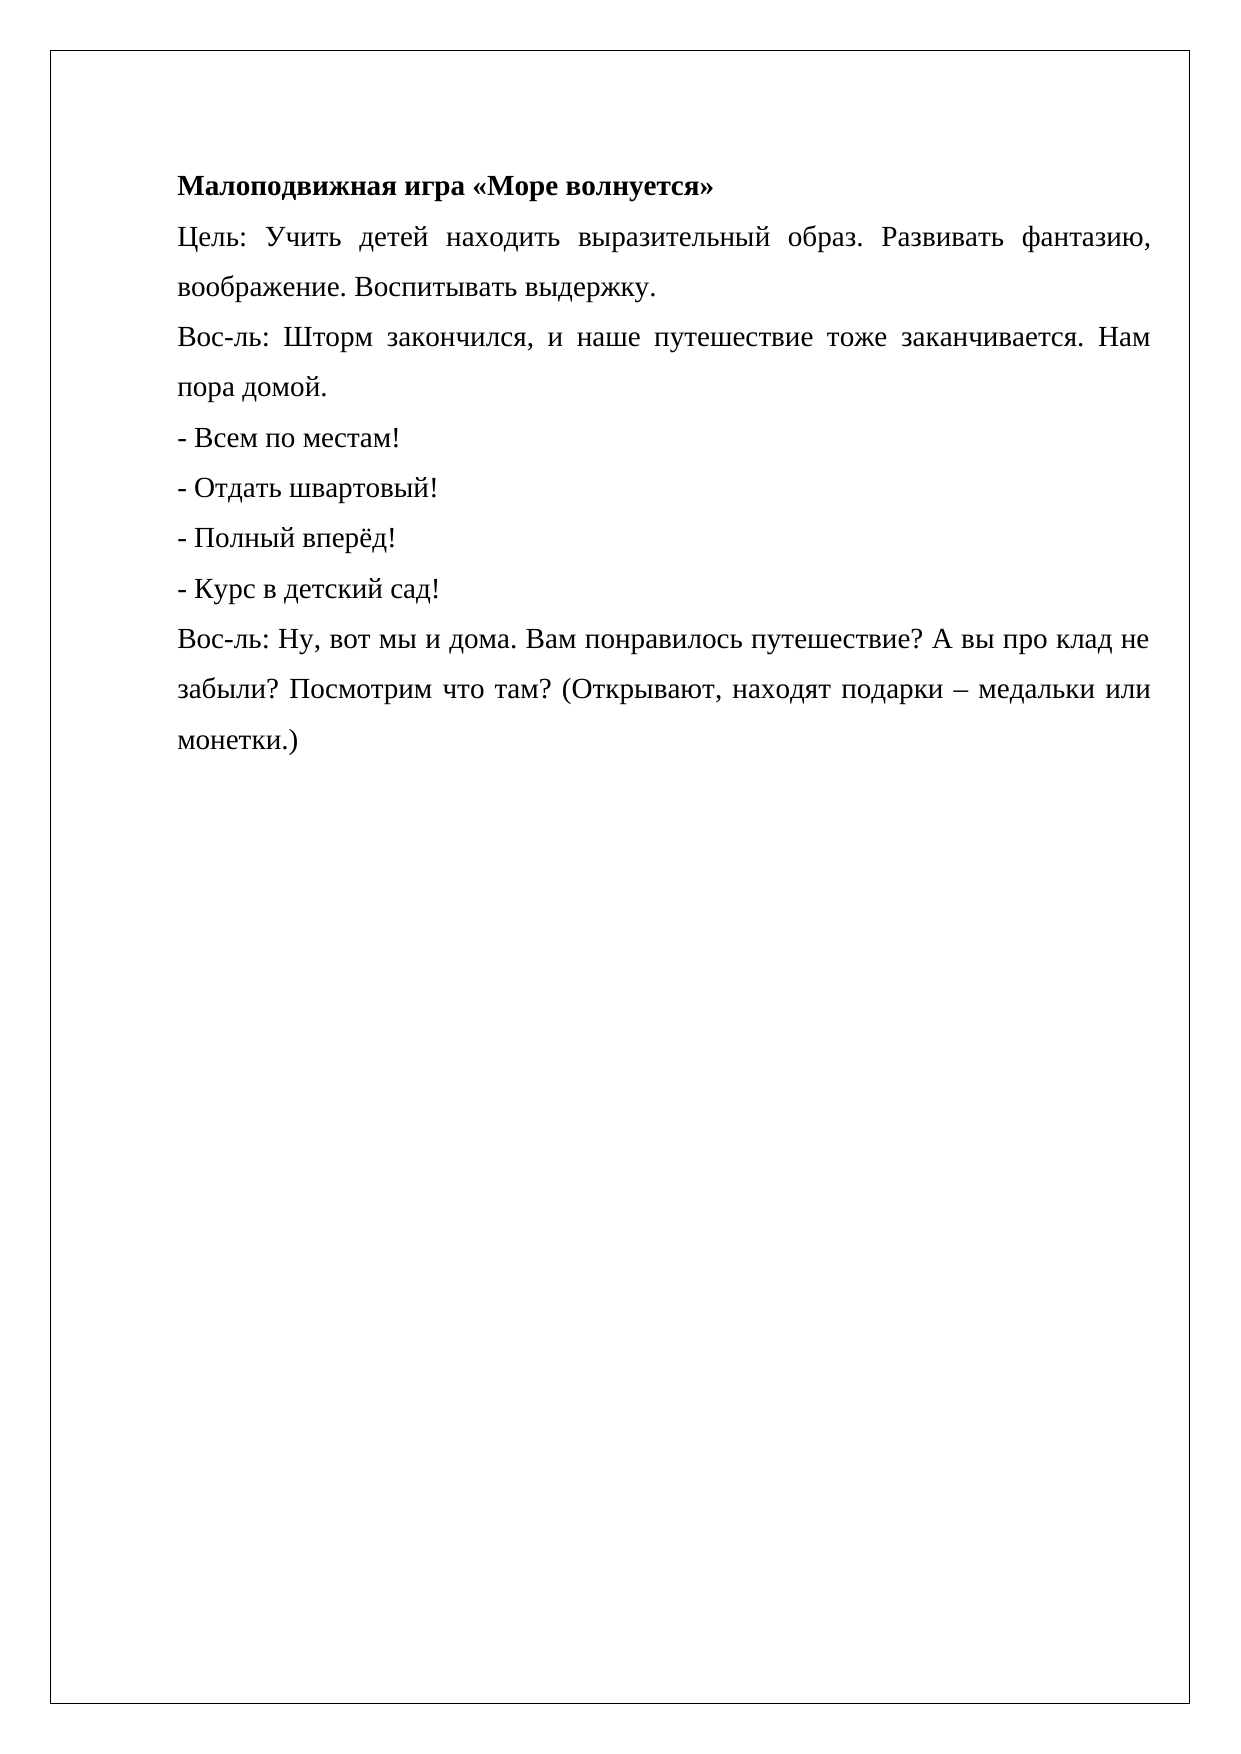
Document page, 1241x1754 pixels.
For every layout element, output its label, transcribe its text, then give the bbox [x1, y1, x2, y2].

text - Курс в детский сад! [177, 571, 1152, 604]
text - Полный вперёд! [177, 521, 1152, 554]
text - Всем по местам! [177, 420, 1152, 453]
text Вос-ль: Ну, вот мы и дома. Вам понравилось путешествие? А вы про клад не забыли? Посмотрим что там? (Открывают, находят подарки – медальки или монетки.) [177, 621, 1152, 755]
text Вос-ль: Шторм закончился, и наше путешествие тоже заканчивается. Нам пора домой. [177, 319, 1152, 403]
text Малоподвижная игра «Море волнуется» [177, 168, 1152, 202]
text Цель: Учить детей находить выразительный образ. Развивать фантазию, воображение. Воспитывать выдержку. [177, 219, 1152, 302]
text - Отдать швартовый! [177, 470, 1152, 504]
